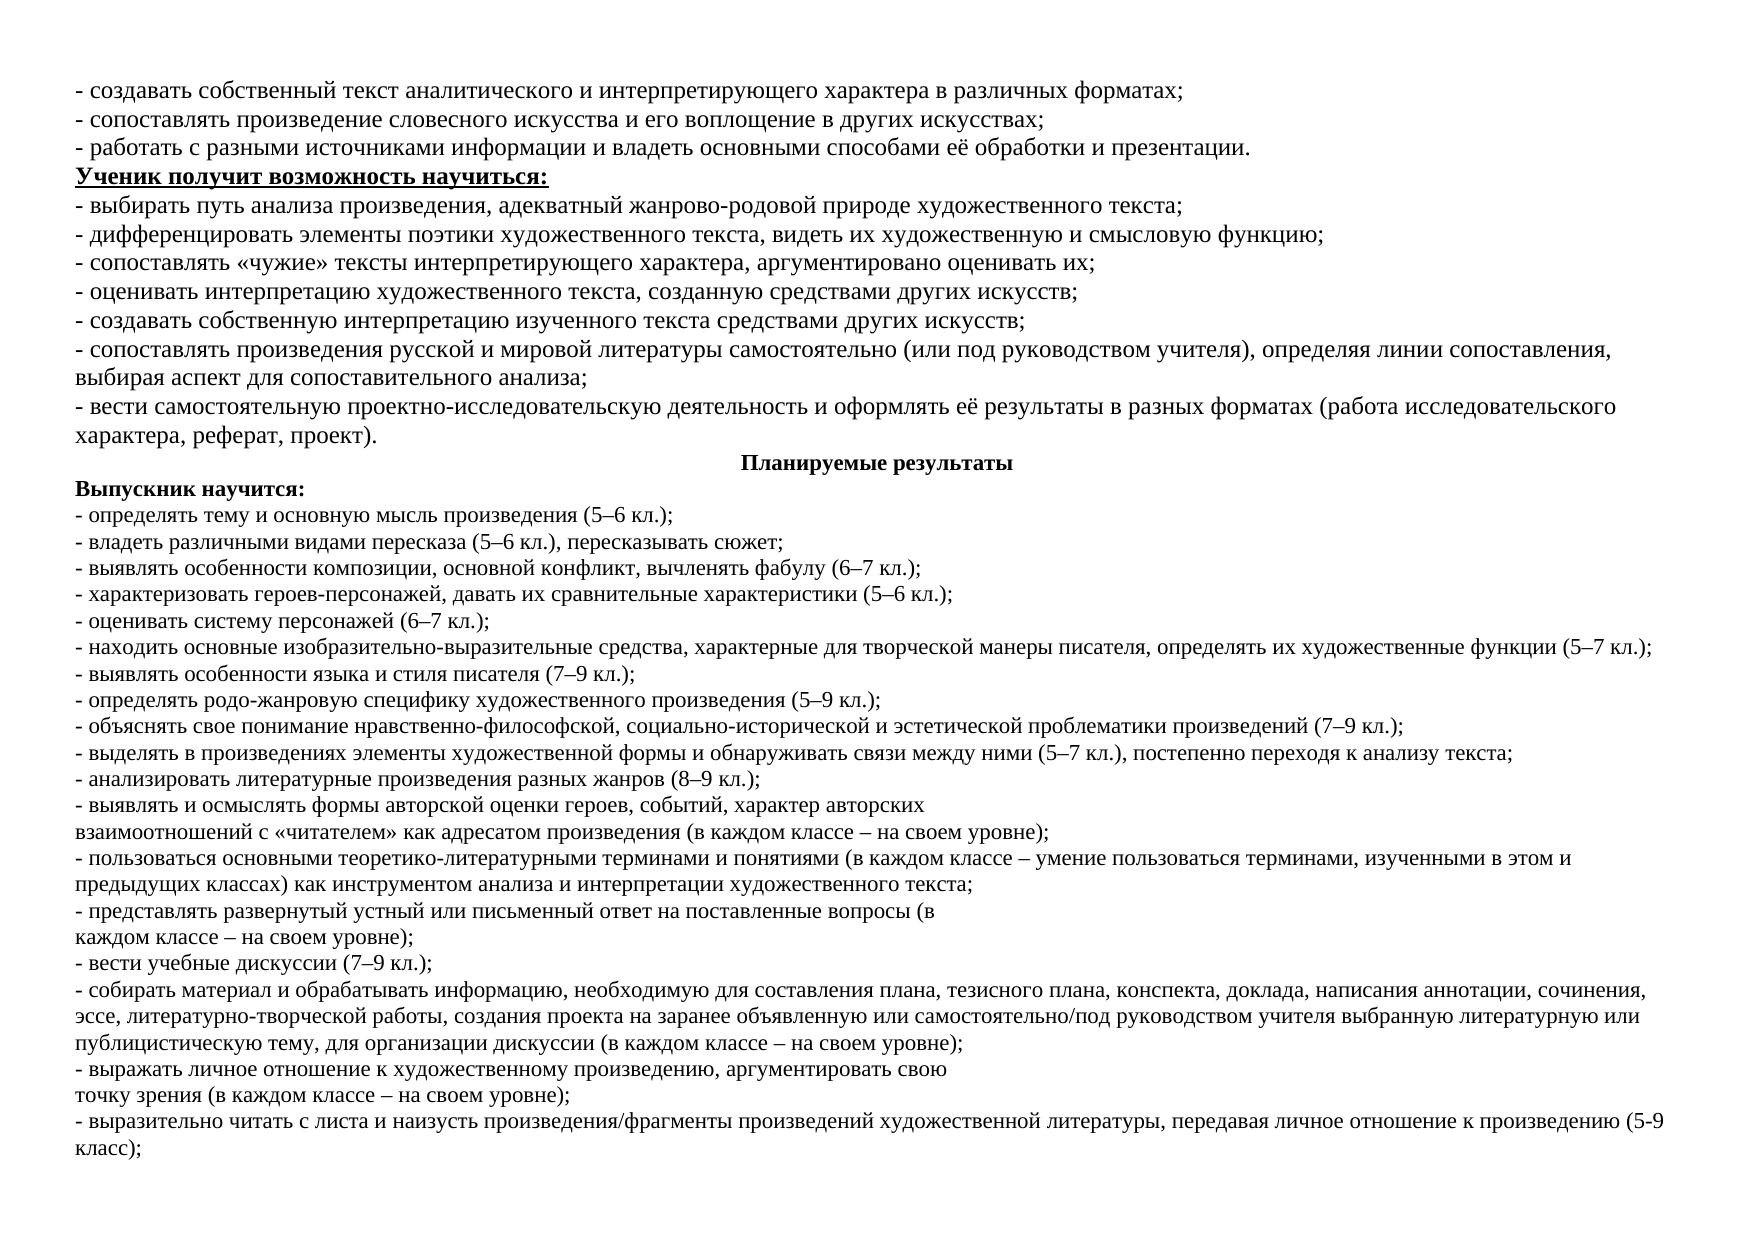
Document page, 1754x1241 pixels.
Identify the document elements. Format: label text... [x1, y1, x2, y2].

text - определять тему и основную мысль произведения (5–6 кл.); [75, 501, 1679, 528]
text - работать с разными источниками информации и владеть основными способами её обработки и презентации. [75, 132, 1679, 161]
text - выделять в произведениях элементы художественной формы и обнаруживать связи между ними (5–7 кл.), постепенно переходя к анализу текста; [75, 739, 1679, 765]
text - дифференцировать элементы поэтики художественного текста, видеть их художественную и смысловую функцию; [75, 219, 1679, 247]
text каждом классе – на своем уровне); [75, 923, 1679, 949]
text - оценивать интерпретацию художественного текста, созданную средствами других искусств; [75, 276, 1679, 305]
text - оценивать систему персонажей (6–7 кл.); [75, 607, 1679, 633]
text - представлять развернутый устный или письменный ответ на поставленные вопросы (в [75, 897, 1679, 923]
text - выбирать путь анализа произведения, адекватный жанрово-родовой природе художественного текста; [75, 190, 1679, 219]
text - собирать материал и обрабатывать информацию, необходимую для составления плана, тезисного плана, конспекта, доклада, написания аннотации, сочинения, эссе, литературно-творческой работы, создания проекта на заранее объявленную или самостоятельно/под руководством учителя выбранную литературную или публицистическую тему, для организации дискуссии (в каждом классе – на своем уровне); [75, 976, 1679, 1055]
text - сопоставлять произведения русской и мировой литературы самостоятельно (или под руководством учителя), определяя линии сопоставления, выбирая аспект для сопоставительного анализа; [75, 334, 1679, 391]
text - сопоставлять произведение словесного искусства и его воплощение в других искусствах; [75, 104, 1679, 132]
text - находить основные изобразительно-выразительные средства, характерные для творческой манеры писателя, определять их художественные функции (5–7 кл.); [75, 633, 1679, 659]
text - выявлять и осмыслять формы авторской оценки героев, событий, характер авторских [75, 791, 1679, 818]
text - объяснять свое понимание нравственно-философской, социально-исторической и эстетической проблематики произведений (7–9 кл.); [75, 712, 1679, 739]
text Ученик получит возможность научиться: [75, 161, 1679, 190]
text - владеть различными видами пересказа (5–6 кл.), пересказывать сюжет; [75, 528, 1679, 554]
text - анализировать литературные произведения разных жанров (8–9 кл.); [75, 765, 1679, 791]
text - определять родо-жанровую специфику художественного произведения (5–9 кл.); [75, 686, 1679, 712]
text - создавать собственный текст аналитического и интерпретирующего характера в различных форматах; [75, 75, 1679, 104]
text Планируемые результаты [75, 449, 1679, 475]
text - вести самостоятельную проектно-исследовательскую деятельность и оформлять её результаты в разных форматах (работа исследовательского характера, реферат, проект). [75, 391, 1679, 449]
text - пользоваться основными теоретико-литературными терминами и понятиями (в каждом классе – умение пользоваться терминами, изученными в этом и предыдущих классах) как инструментом анализа и интерпретации художественного текста; [75, 844, 1679, 897]
text - вести учебные дискуссии (7–9 кл.); [75, 949, 1679, 976]
text точку зрения (в каждом классе – на своем уровне); [75, 1081, 1679, 1108]
text Выпускник научится: [75, 475, 1679, 501]
text - выразительно читать с листа и наизусть произведения/фрагменты произведений художественной литературы, передавая личное отношение к произведению (5-9 класс); [75, 1108, 1679, 1160]
text - сопоставлять «чужие» тексты интерпретирующего характера, аргументировано оценивать их; [75, 247, 1679, 276]
text - создавать собственную интерпретацию изученного текста средствами других искусств; [75, 305, 1679, 334]
text - характеризовать героев-персонажей, давать их сравнительные характеристики (5–6 кл.); [75, 581, 1679, 607]
text - выявлять особенности композиции, основной конфликт, вычленять фабулу (6–7 кл.); [75, 554, 1679, 581]
text взаимоотношений с «читателем» как адресатом произведения (в каждом классе – на своем уровне); [75, 818, 1679, 844]
text - выявлять особенности языка и стиля писателя (7–9 кл.); [75, 659, 1679, 686]
text - выражать личное отношение к художественному произведению, аргументировать свою [75, 1055, 1679, 1081]
